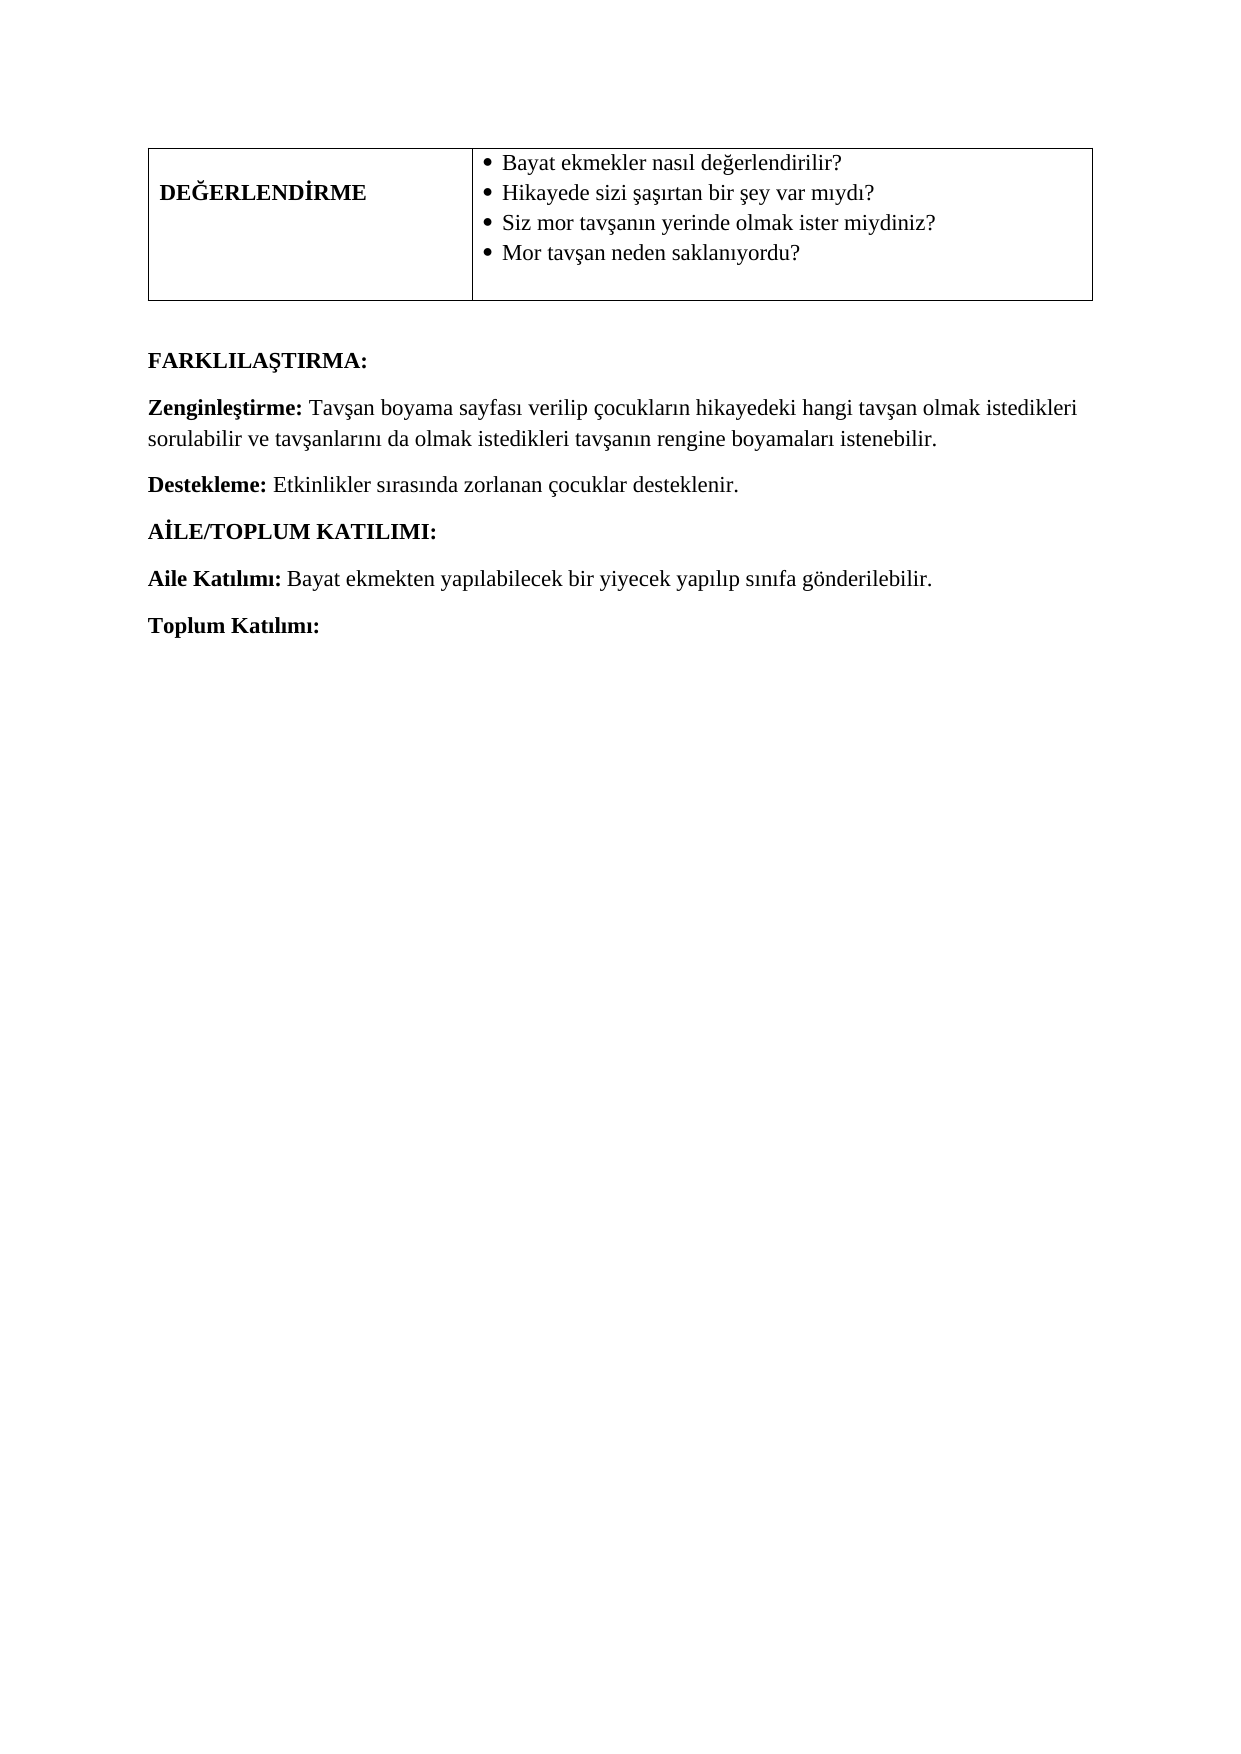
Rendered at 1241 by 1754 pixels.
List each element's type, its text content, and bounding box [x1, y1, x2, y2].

text Toplum Katılımı: [148, 612, 1093, 639]
text Zenginleştirme: Tavşan boyama sayfası verilip çocukların hikayedeki hangi tavşan olmak istedikleri sorulabilir ve tavşanlarını da olmak istedikleri tavşanın rengine boyamaları istenebilir. [148, 394, 1093, 451]
table_cell DEĞERLENDİRME [149, 149, 472, 300]
text Destekleme: Etkinlikler sırasında zorlanan çocuklar desteklenir. [148, 472, 1093, 498]
text Aile Katılımı: Bayat ekmekten yapılabilecek bir yiyecek yapılıp sınıfa gönderilebilir. [148, 565, 1093, 592]
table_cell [473, 149, 1092, 300]
text AİLE/TOPLUM KATILIMI: [148, 518, 1093, 545]
text FARKLILAŞTIRMA: [148, 348, 1093, 374]
